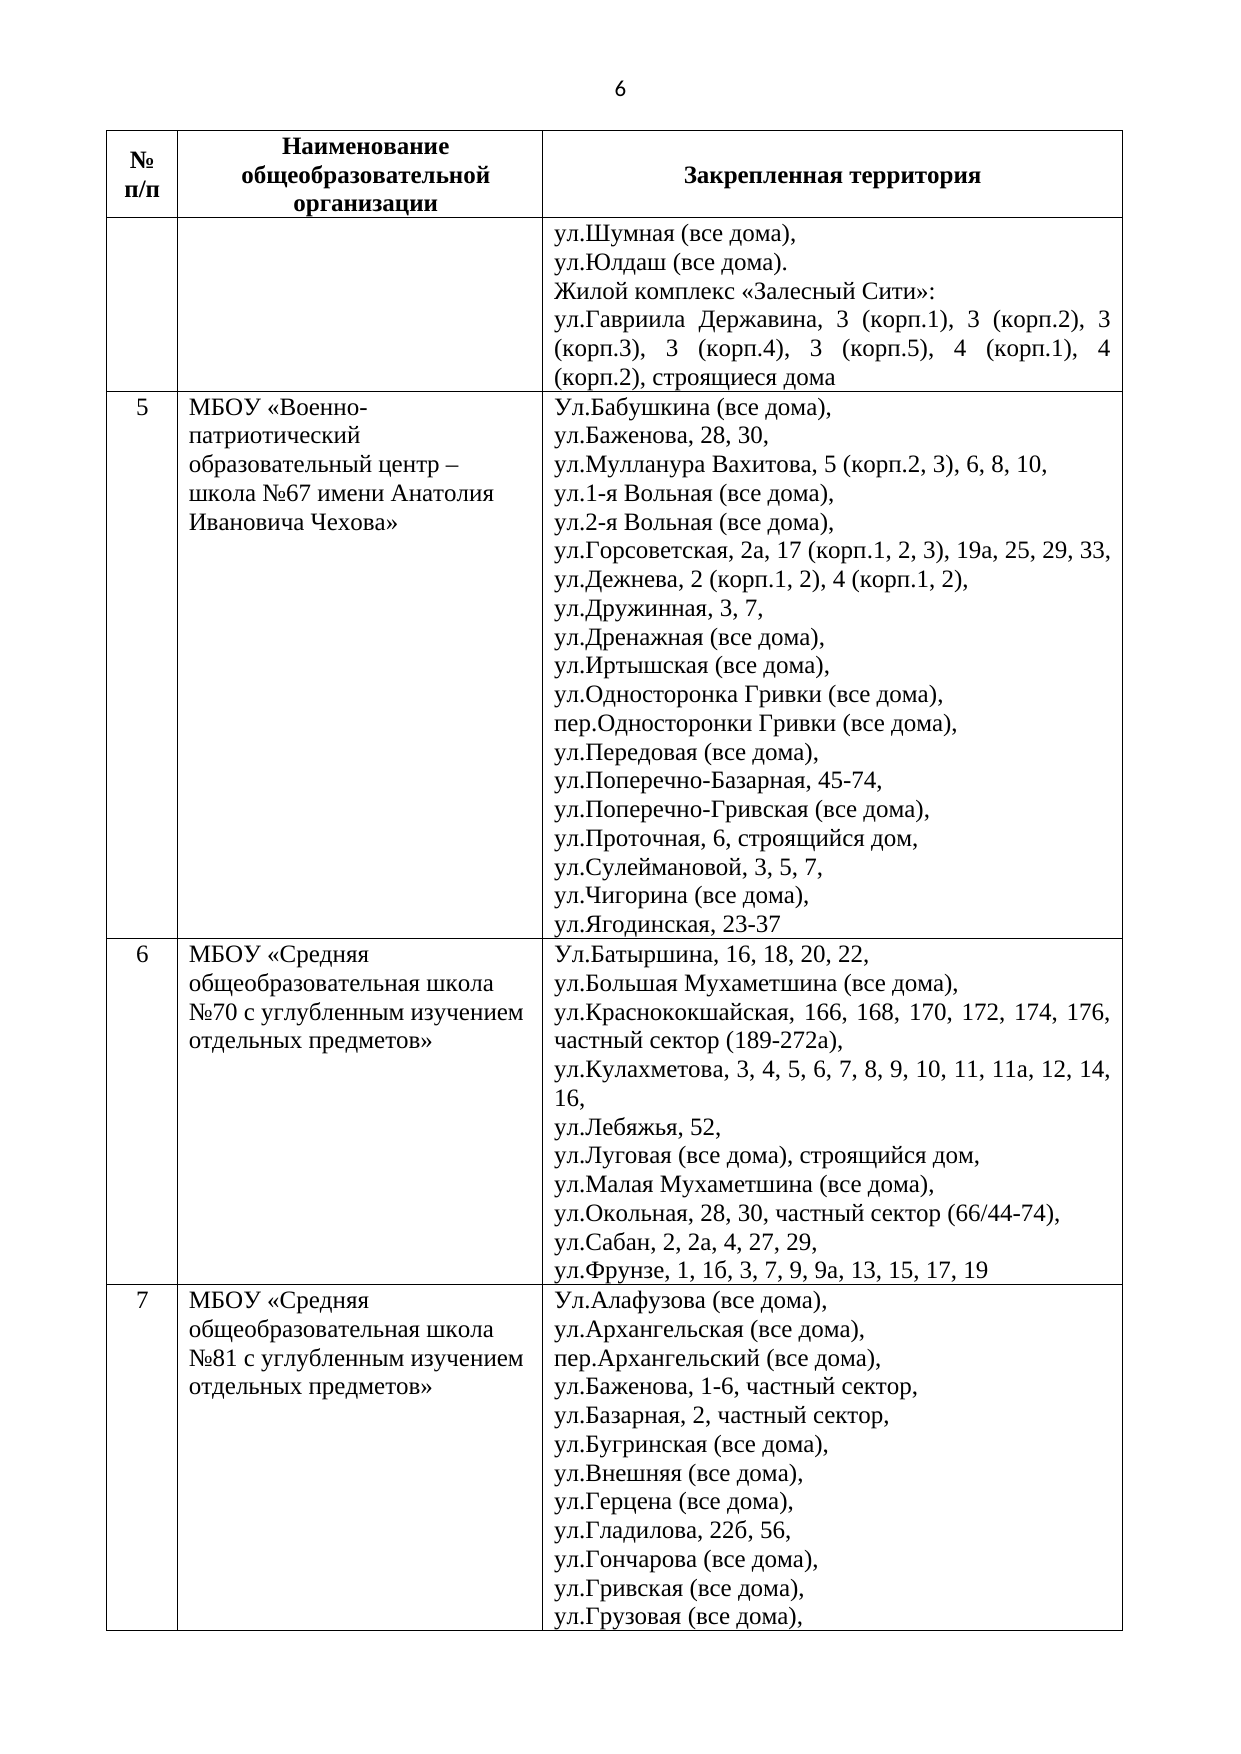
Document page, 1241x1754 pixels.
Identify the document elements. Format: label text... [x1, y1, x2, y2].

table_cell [543, 218, 1122, 391]
table_cell МБОУ «Средняя общеобразовательная школа №70 с углубленным изучением отдельных предметов» [178, 939, 542, 1284]
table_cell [543, 1285, 1122, 1630]
table_cell МБОУ «Военно-патриотический образовательный центр – школа №67 имени Анатолия Ивановича Чехова» [178, 392, 542, 938]
table_cell Ул.Бабушкина (все дома), ул.Баженова, 28, 30, ул.Мулланура Вахитова, 5 (корп.2, 3), 6, 8, 10, ул.1-я Вольная (все дома), ул.2-я Вольная (все дома), ул.Горсоветская, 2а, 17 (корп.1, 2, 3), 19а, 25, 29, 33, ул.Дежнева, 2 (корп.1, 2), 4 (корп.1, 2), ул.Дружинная, 3, 7, ул.Дренажная (все дома), ул.Иртышская (все дома), ул.Односторонка Гривки (все дома), пер.Односторонки Гривки (все дома), ул.Передовая (все дома), ул.Поперечно-Базарная, 45-74, ул.Поперечно-Гривская (все дома), ул.Проточная, 6, строящийся дом, ул.Сулеймановой, 3, 5, 7, ул.Чигорина (все дома), ул.Ягодинская, 23-37 [543, 392, 1122, 938]
table_cell 7 [107, 1285, 177, 1630]
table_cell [178, 218, 542, 391]
table_cell 4 [107, 218, 177, 391]
table_cell Ул.Батыршина, 16, 18, 20, 22, ул.Большая Мухаметшина (все дома), ул.Краснококшайская, 166, 168, 170, 172, 174, 176, частный сектор (189-272а), ул.Кулахметова, 3, 4, 5, 6, 7, 8, 9, 10, 11, 11а, 12, 14, 16, ул.Лебяжья, 52, ул.Луговая (все дома), строящийся дом, ул.Малая Мухаметшина (все дома), ул.Окольная, 28, 30, частный сектор (66/44-74), ул.Сабан, 2, 2а, 4, 27, 29, ул.Фрунзе, 1, 1б, 3, 7, 9, 9а, 13, 15, 17, 19 [543, 939, 1122, 1284]
table_cell 5 [107, 392, 177, 938]
table_header № п/п [107, 131, 177, 217]
table_header Закрепленная территория [543, 131, 1122, 217]
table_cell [178, 1285, 542, 1630]
table_header Наименование общеобразовательной организации [178, 131, 542, 217]
table_cell 6 [107, 939, 177, 1284]
